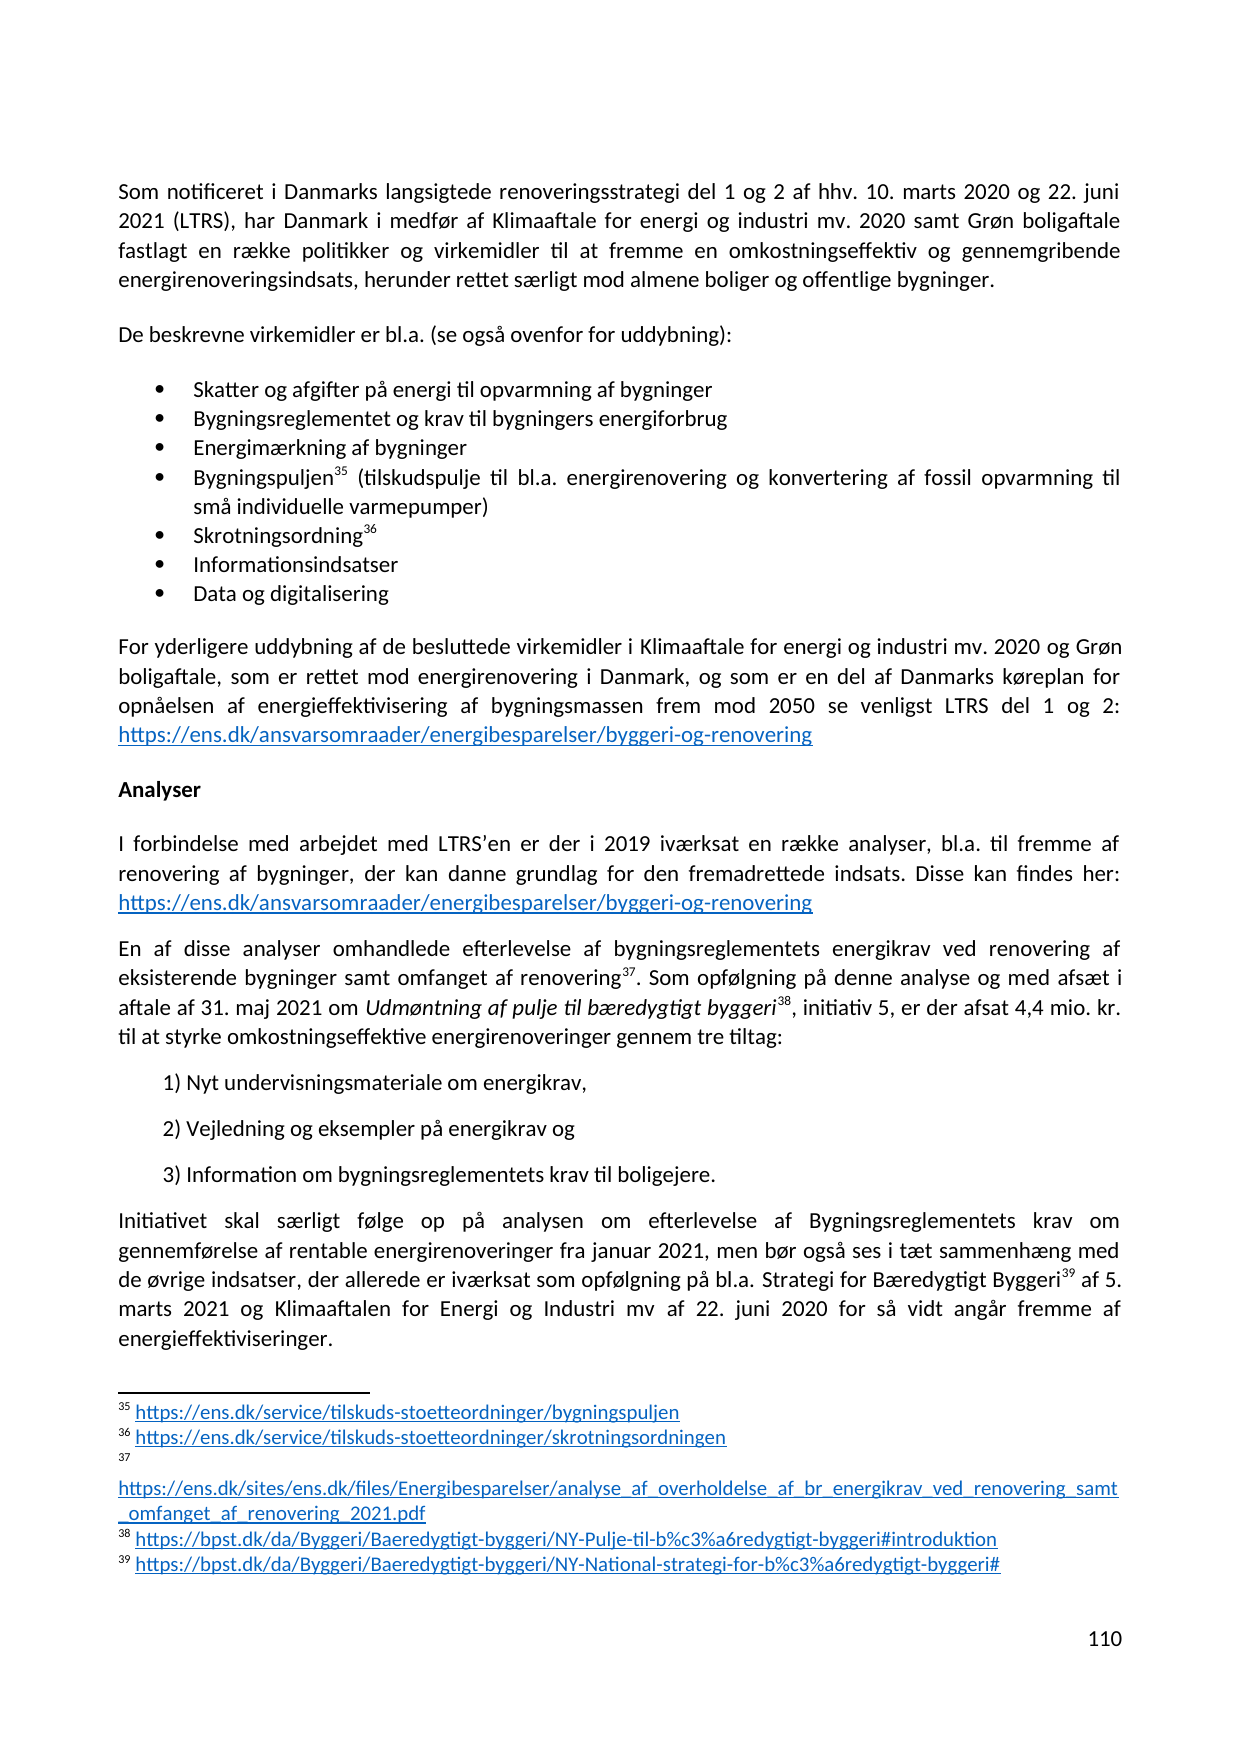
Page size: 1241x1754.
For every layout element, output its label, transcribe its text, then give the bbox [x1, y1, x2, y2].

text Initiativet skal særligt følge op på analysen om efterlevelse af Bygningsreglementets krav om gennemførelse af rentable energirenoveringer fra januar 2021, men bør også ses i tæt sammenhæng med de øvrige indsatser, der allerede er iværksat som opfølgning på bl.a. Strategi for Bæredygtigt Byggeri af 5. marts 2021 og Klimaaftalen for Energi og Industri mv af 22. juni 2020 for så vidt angår fremme af energieffektiviseringer. [118, 1206, 1122, 1352]
list Energimærkning af bygninger [156, 432, 1122, 462]
list Bygningspuljen (tilskudspulje til bl.a. energirenovering og konvertering af fossil opvarmning til små individuelle varmepumper) [156, 462, 1122, 520]
text 1) Nyt undervisningsmateriale om energikrav, [162, 1068, 1122, 1096]
text Som notificeret i Danmarks langsigtede renoveringsstrategi del 1 og 2 af hhv. 10. marts 2020 og 22. juni 2021 (LTRS), har Danmark i medfør af Klimaaftale for energi og industri mv. 2020 samt Grøn boligaftale fastlagt en række politikker og virkemidler til at fremme en omkostningseffektiv og gennemgribende energirenoveringsindsats, herunder rettet særligt mod almene boliger og offentlige bygninger. [118, 177, 1122, 293]
list Data og digitalisering [156, 578, 1122, 607]
list Informationsindsatser [156, 549, 1122, 578]
text 2) Vejledning og eksempler på energikrav og [162, 1114, 1122, 1142]
list Skatter og afgifter på energi til opvarmning af bygninger [156, 374, 1122, 403]
text Analyser [118, 775, 1122, 803]
list Skrotningsordning [156, 520, 1122, 549]
text De beskrevne virkemidler er bl.a. (se også ovenfor for uddybning): [118, 320, 1122, 348]
text For yderligere uddybning af de besluttede virkemidler i Klimaaftale for energi og industri mv. 2020 og Grøn boligaftale, som er rettet mod energirenovering i Danmark, og som er en del af Danmarks køreplan for opnåelsen af energieffektivisering af bygningsmassen frem mod 2050 se venligst LTRS del 1 og 2: https://ens.dk/ansvarsomraader/energibesparelser/byggeri-og-renovering [118, 632, 1122, 748]
list Bygningsreglementet og krav til bygningers energiforbrug [156, 403, 1122, 432]
text En af disse analyser omhandlede efterlevelse af bygningsreglementets energikrav ved renovering af eksisterende bygninger samt omfanget af renovering. Som opfølgning på denne analyse og med afsæt i aftale af 31. maj 2021 om Udmøntning af pulje til bæredygtigt byggeri, initiativ 5, er der afsat 4,4 mio. kr. til at styrke omkostningseffektive energirenoveringer gennem tre tiltag: [118, 934, 1122, 1050]
text I forbindelse med arbejdet med LTRS’en er der i 2019 iværksat en række analyser, bl.a. til fremme af renovering af bygninger, der kan danne grundlag for den fremadrettede indsats. Disse kan findes her: https://ens.dk/ansvarsomraader/energibesparelser/byggeri-og-renovering [118, 829, 1122, 916]
text 3) Information om bygningsreglementets krav til boligejere. [162, 1160, 1122, 1188]
